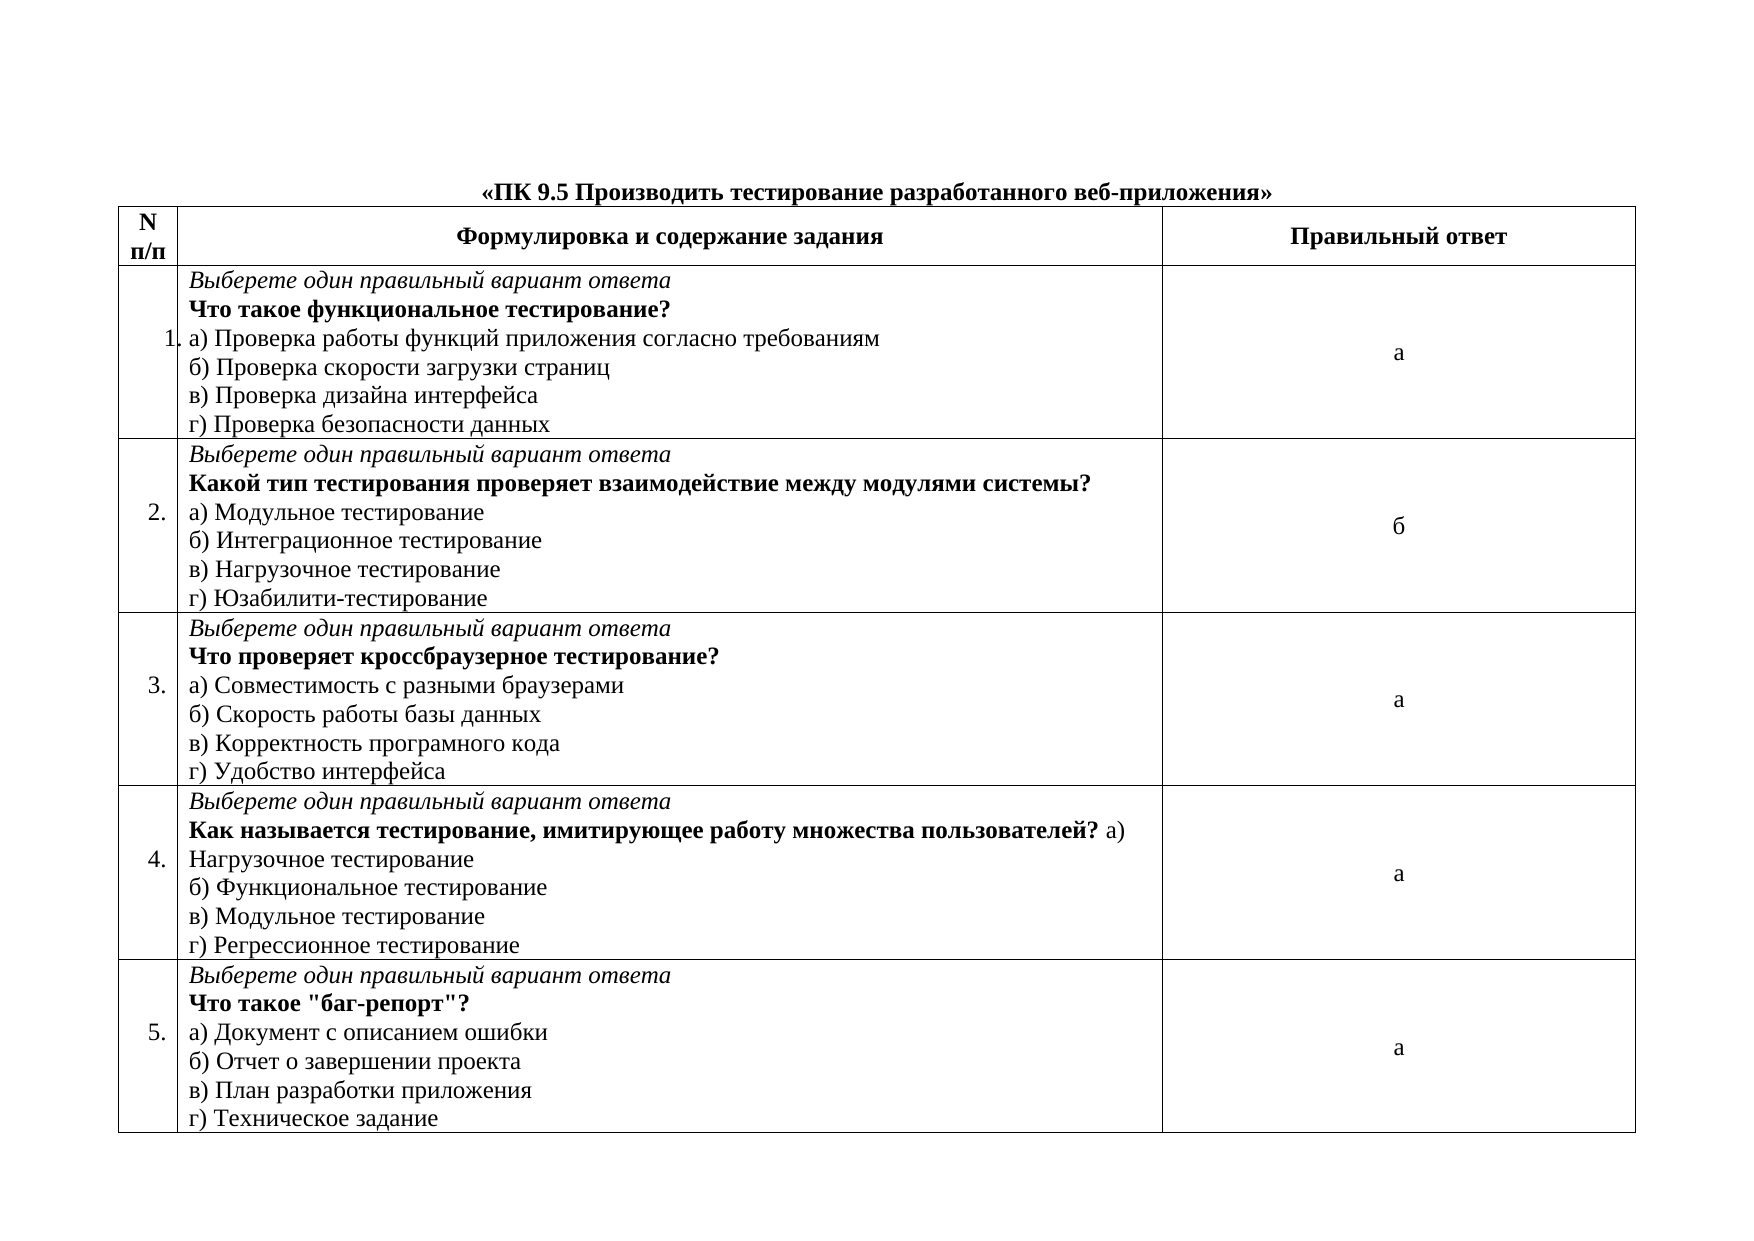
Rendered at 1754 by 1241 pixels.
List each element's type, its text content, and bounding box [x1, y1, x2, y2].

table_cell а [1163, 266, 1635, 438]
table_cell [119, 439, 177, 612]
table_header Формулировка и содержание задания [178, 207, 1162, 264]
table_cell [119, 266, 177, 438]
table_cell а [1163, 613, 1635, 785]
table_cell Выберете один правильный вариант ответа Что проверяет кроссбраузерное тестирование? а) Совместимость с разными браузерами б) Скорость работы базы данных в) Корректность програмного кода г) Удобство интерфейса [178, 613, 1162, 785]
table_cell б [1163, 439, 1635, 612]
table_cell [119, 786, 177, 959]
table_cell а [1163, 960, 1635, 1132]
table_cell а [1163, 786, 1635, 959]
table_cell Выберете один правильный вариант ответа Что такое функциональное тестирование? а) Проверка работы функций приложения согласно требованиям б) Проверка скорости загрузки страниц в) Проверка дизайна интерфейса г) Проверка безопасности данных [178, 266, 1162, 438]
text «ПК 9.5 Производить тестирование разработанного веб-приложения» [118, 177, 1636, 206]
table_header N п/п [119, 207, 177, 264]
table_cell Выберете один правильный вариант ответа Что такое "баг-репорт"? а) Документ с описанием ошибки б) Отчет о завершении проекта в) План разработки приложения г) Техническое задание [178, 960, 1162, 1132]
table_cell [119, 960, 177, 1132]
table_cell Выберете один правильный вариант ответа Какой тип тестирования проверяет взаимодействие между модулями системы? а) Модульное тестирование б) Интеграционное тестирование в) Нагрузочное тестирование г) Юзабилити-тестирование [178, 439, 1162, 612]
table_cell Выберете один правильный вариант ответа Как называется тестирование, имитирующее работу множества пользователей? а) Нагрузочное тестирование б) Функциональное тестирование в) Модульное тестирование г) Регрессионное тестирование [178, 786, 1162, 959]
table_cell [119, 613, 177, 785]
table_header Правильный ответ [1163, 207, 1635, 264]
